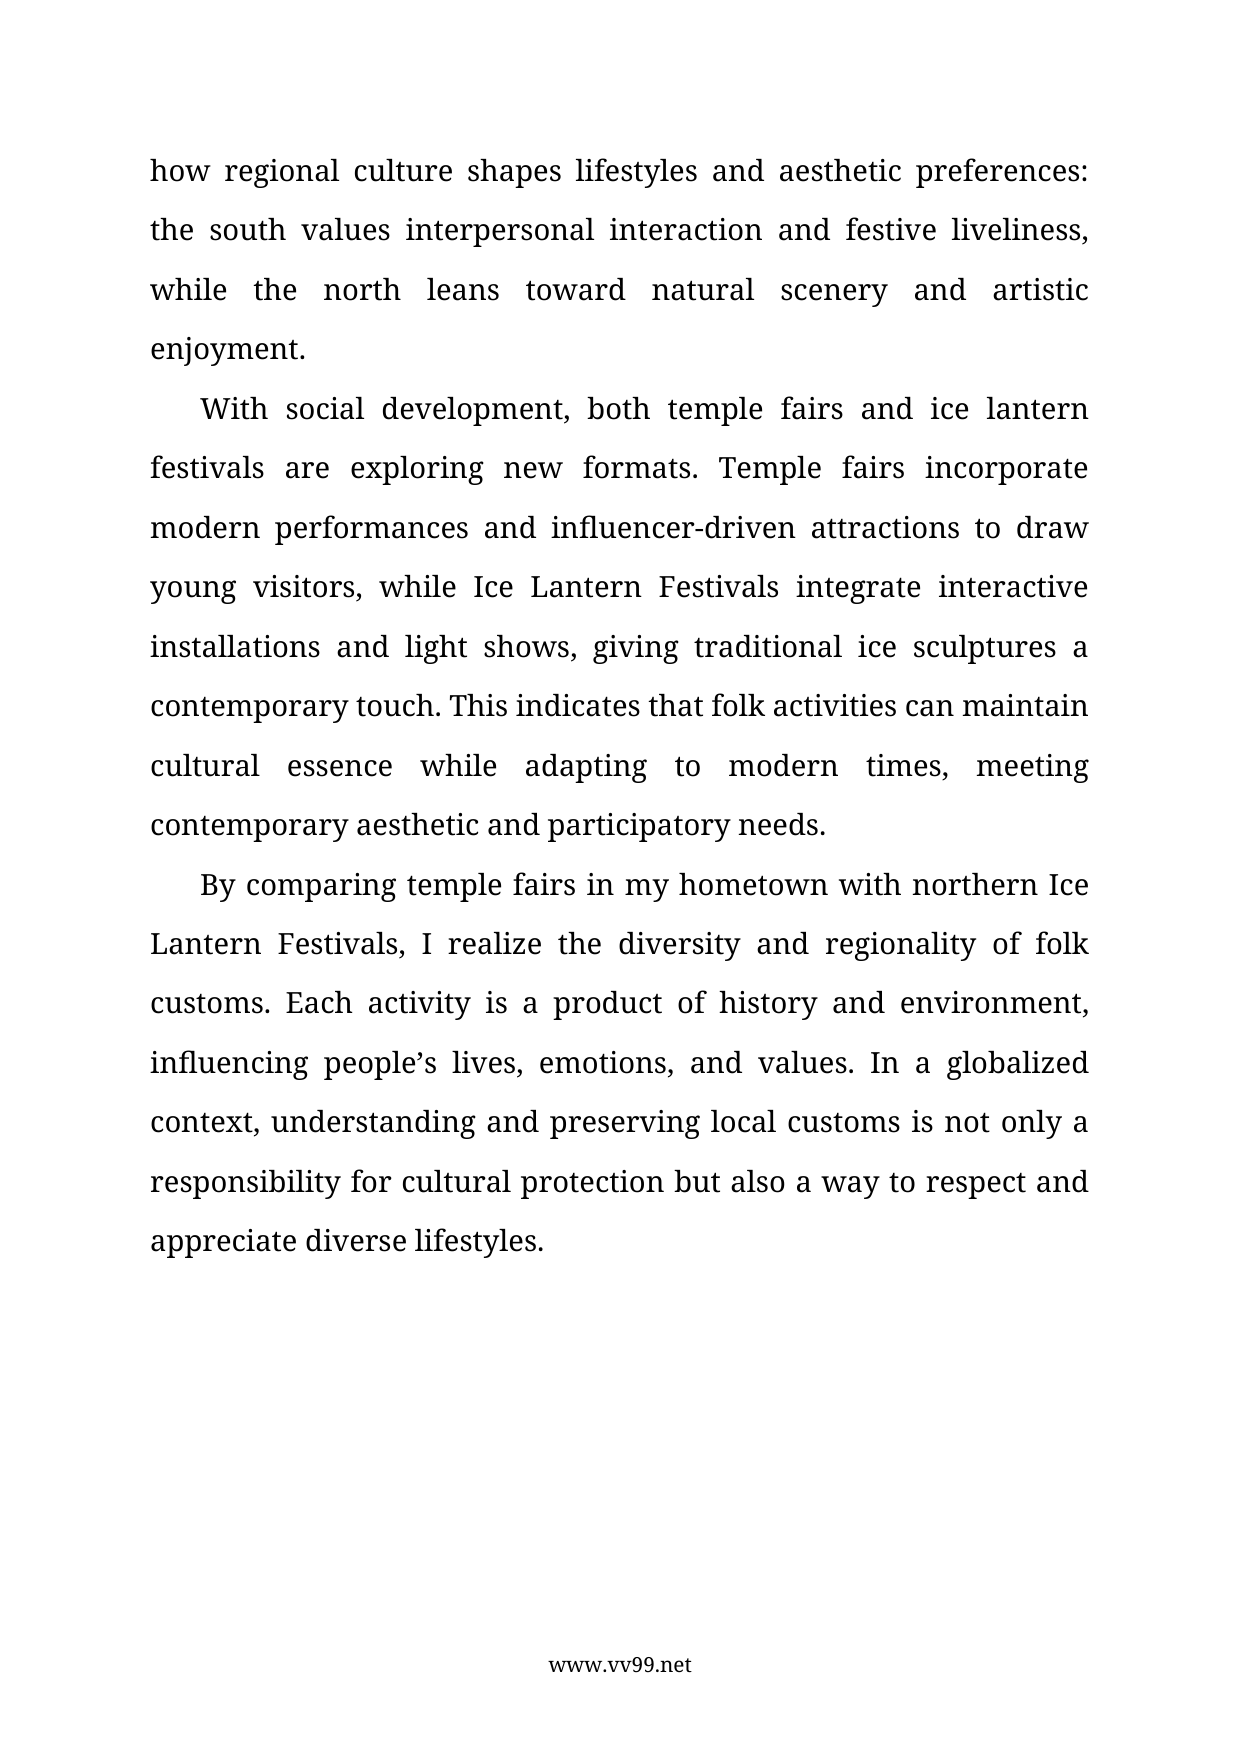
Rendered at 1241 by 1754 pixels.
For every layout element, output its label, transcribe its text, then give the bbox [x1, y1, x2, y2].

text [150, 150, 1090, 368]
text By comparing temple fairs in my hometown with northern Ice Lantern Festivals, I realize the diversity and regionality of folk customs. Each activity is a product of history and environment, influencing people’s lives, emotions, and values. In a globalized context, understanding and preserving local customs is not only a responsibility for cultural protection but also a way to respect and appreciate diverse lifestyles. [150, 864, 1090, 1260]
text With social development, both temple fairs and ice lantern festivals are exploring new formats. Temple fairs incorporate modern performances and influencer-driven attractions to draw young visitors, while Ice Lantern Festivals integrate interactive installations and light shows, giving traditional ice sculptures a contemporary touch. This indicates that folk activities can maintain cultural essence while adapting to modern times, meeting contemporary aesthetic and participatory needs. [150, 388, 1090, 844]
